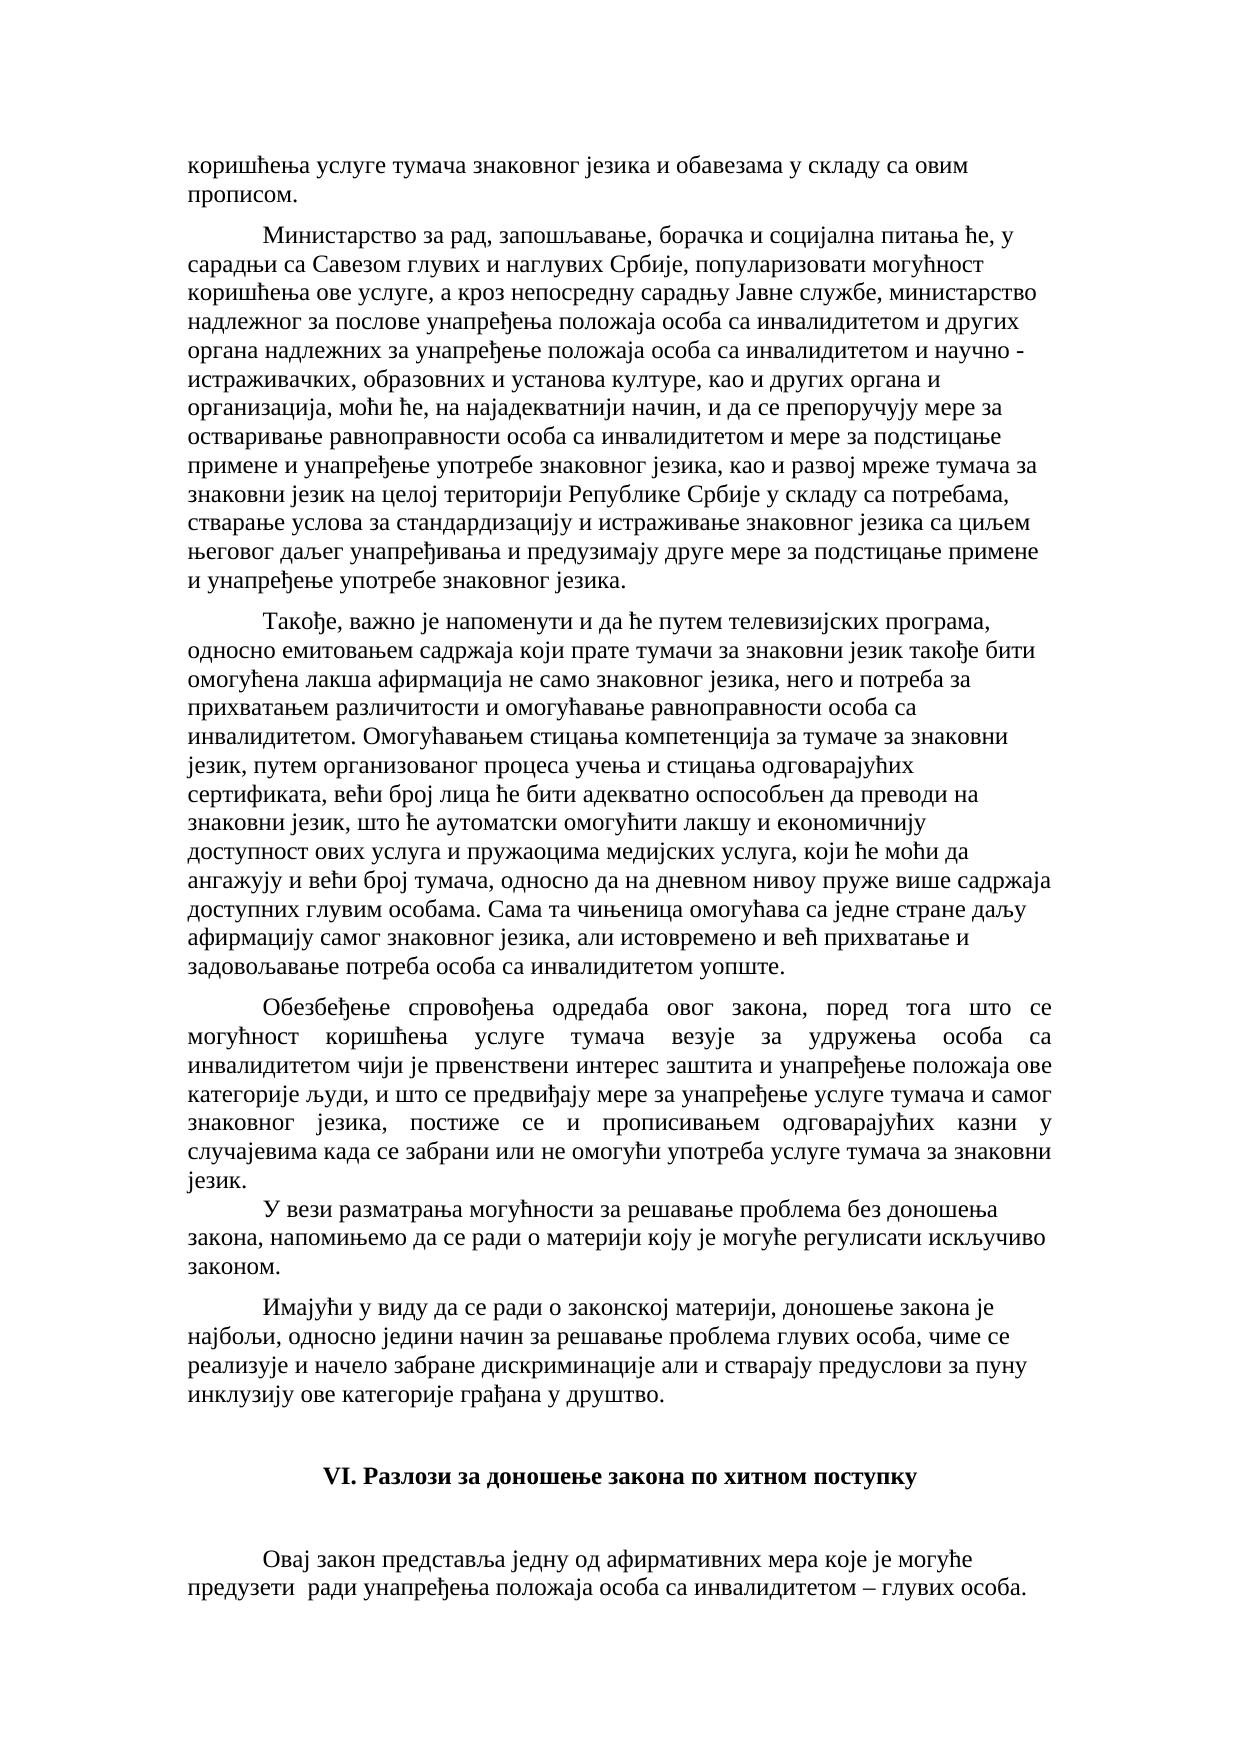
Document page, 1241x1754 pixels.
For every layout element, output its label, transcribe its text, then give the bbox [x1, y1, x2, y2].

text Имајући у виду да се ради о законској материји, доношење закона је најбољи, односно једини начин за решавање проблема глувих особа, чиме се реализује и начело забране дискриминације али и стварају предуслови за пуну инклузију ове категорије грађана у друштво. [187, 1292, 1053, 1407]
text Министарство за рад, запошљавање, борачка и социјална питања ће, у сарадњи са Савезом глувих и наглувих Србије, популаризовати могућност коришћења ове услуге, а кроз непосредну сарадњу Јавне службе, министарство надлежног за послове унапређења положаја особа са инвалидитетом и других органа надлежних за унапређење положаја особа са инвалидитетом и научно - истраживачких, образовних и установа културе, као и других органа и организација, моћи ће, на најадекватнији начин, и да се препоручују мере за остваривање равноправности особа са инвалидитетом и мере за подстицање примене и унапређење употребе знаковног језика, као и развој мреже тумача за знаковни језик на целој територији Републике Србије у складу са потребама, стварање услова за стандардизацију и истраживање знаковног језика са циљем његовог даљег унапређивања и предузимају друге мере за подстицање примене и унапређење употребе знаковног језика. [187, 220, 1053, 594]
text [187, 1544, 1053, 1601]
text Обезбеђење спровођења одредаба овог закона, поред тога што се могућност коришћења услуге тумача везује за удружења особа са инвалидитетом чији је првенствени интерес заштита и унапређење положаја ове категорије људи, и што се предвиђају мере за унапређење услуге тумача и самог знаковног језика, постиже се и прописивањем одговарајућих казни у случајевима када се забрани или не омогући употреба услуге тумача за знаковни језик. [187, 992, 1053, 1194]
text VI. Разлози за доношење закона по хитном поступку [187, 1461, 1053, 1490]
text У вези разматрања могућности за решавање проблема без доношења закона, напомињемо да се ради о материји коју је могуће регулисати искључиво законом. [187, 1194, 1053, 1280]
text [187, 150, 1053, 207]
text Такође, важно је напоменути и да ће путем телевизијских програма, односно емитовањем садржаја који прате тумачи за знаковни језик такође бити омогућена лакша афирмација не само знаковног језика, него и потреба за прихватањем различитости и омогућавање равноправности особа са инвалидитетом. Омогућавањем стицања компетенција за тумаче за знаковни језик, путем организованог процеса учења и стицања одговарајућих сертификата, већи број лица ће бити адекватно оспособљен да преводи на знаковни језик, што ће аутоматски омогућити лакшу и економичнију доступност ових услуга и пружаоцима медијских услуга, који ће моћи да ангажују и већи број тумача, односно да на дневном нивоу пруже више садржаја доступних глувим особама. Сама та чињеница омогућава са једне стране даљу афирмацију самог знаковног језика, али истовремено и већ прихватање и задовољавање потреба особа са инвалидитетом уопште. [187, 606, 1053, 980]
